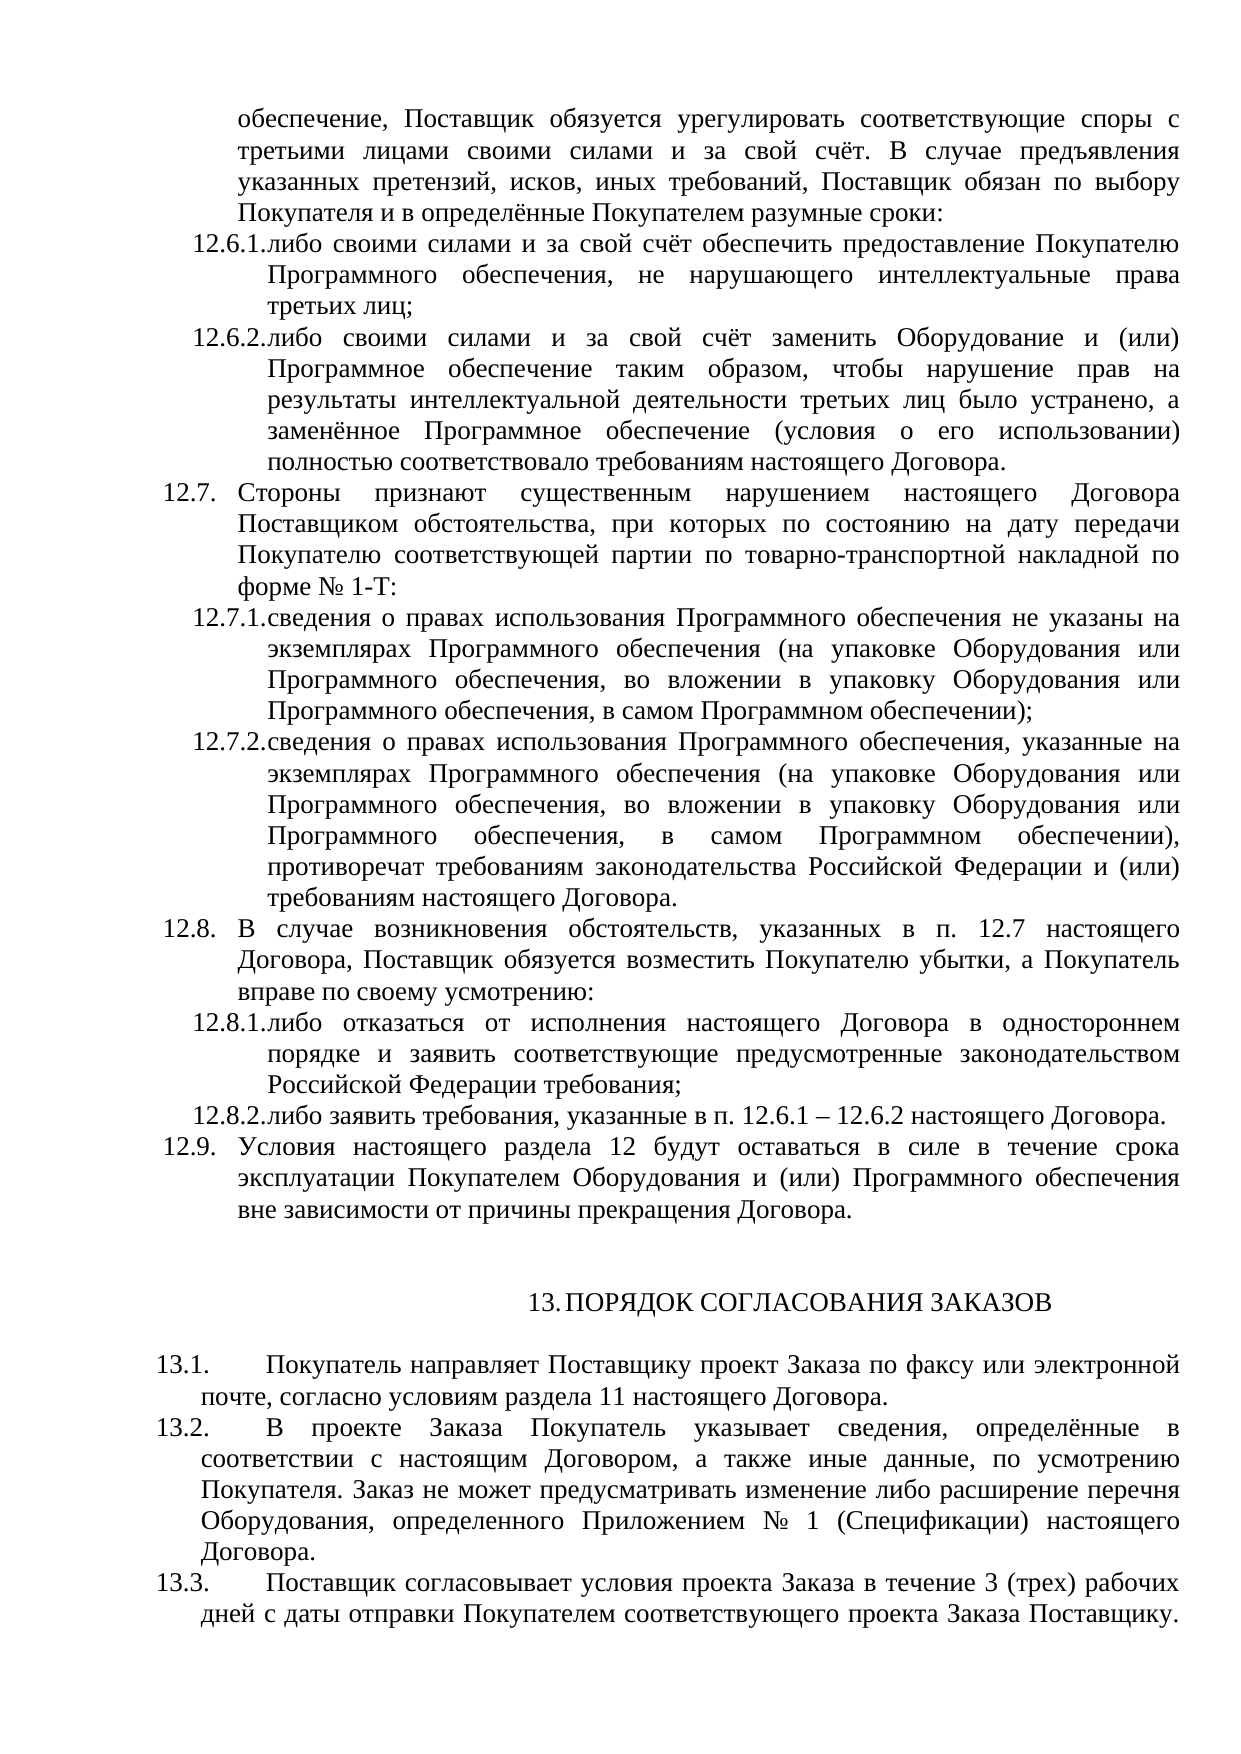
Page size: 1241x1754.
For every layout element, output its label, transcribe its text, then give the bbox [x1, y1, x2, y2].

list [156, 1566, 1181, 1629]
list либо заявить требования, указанные в п. 12.6.1 – 12.6.2 настоящего Договора. [192, 1099, 1181, 1130]
list либо отказаться от исполнения настоящего Договора в одностороннем порядке и заявить соответствующие предусмотренные законодательством Российской Федерации требования; [192, 1006, 1181, 1099]
list Стороны признают существенным нарушением настоящего Договора Поставщиком обстоятельства, при которых по состоянию на дату передачи Покупателю соответствующей партии по товарно-транспортной накладной по форме № 1-Т: [162, 476, 1181, 601]
list сведения о правах использования Программного обеспечения не указаны на экземплярах Программного обеспечения (на упаковке Оборудования или Программного обеспечения, во вложении в упаковку Оборудования или Программного обеспечения, в самом Программном обеспечении); [192, 601, 1181, 726]
list либо своими силами и за свой счёт заменить Оборудование и (или) Программное обеспечение таким образом, чтобы нарушение прав на результаты интеллектуальной деятельности третьих лиц было устранено, а заменённое Программное обеспечение (условия о его использовании) полностью соответствовало требованиям настоящего Договора. [192, 321, 1181, 476]
list Условия настоящего раздела 12 будут оставаться в силе в течение срока эксплуатации Покупателем Оборудования и (или) Программного обеспечения вне зависимости от причины прекращения Договора. [162, 1130, 1181, 1224]
list В случае возникновения обстоятельств, указанных в п. 12.7 настоящего Договора, Поставщик обязуется возместить Покупателю убытки, а Покупатель вправе по своему усмотрению: [162, 912, 1181, 1006]
list ПОРЯДОК СОГЛАСОВАНИЯ ЗАКАЗОВ [399, 1286, 1181, 1317]
list сведения о правах использования Программного обеспечения, указанные на экземплярах Программного обеспечения (на упаковке Оборудования или Программного обеспечения, во вложении в упаковку Оборудования или Программного обеспечения, в самом Программном обеспечении), противоречат требованиям законодательства Российской Федерации и (или) требованиям настоящего Договора. [192, 726, 1181, 912]
list В проекте Заказа Покупатель указывает сведения, определённые в соответствии с настоящим Договором, а также иные данные, по усмотрению Покупателя. Заказ не может предусматривать изменение либо расширение перечня Оборудования, определенного Приложением № 1 (Спецификации) настоящего Договора. [156, 1411, 1181, 1566]
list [162, 103, 1181, 227]
list Покупатель направляет Поставщику проект Заказа по факсу или электронной почте, согласно условиям раздела 11 настоящего Договора. [156, 1348, 1181, 1411]
list либо своими силами и за свой счёт обеспечить предоставление Покупателю Программного обеспечения, не нарушающего интеллектуальные права третьих лиц; [192, 227, 1181, 321]
